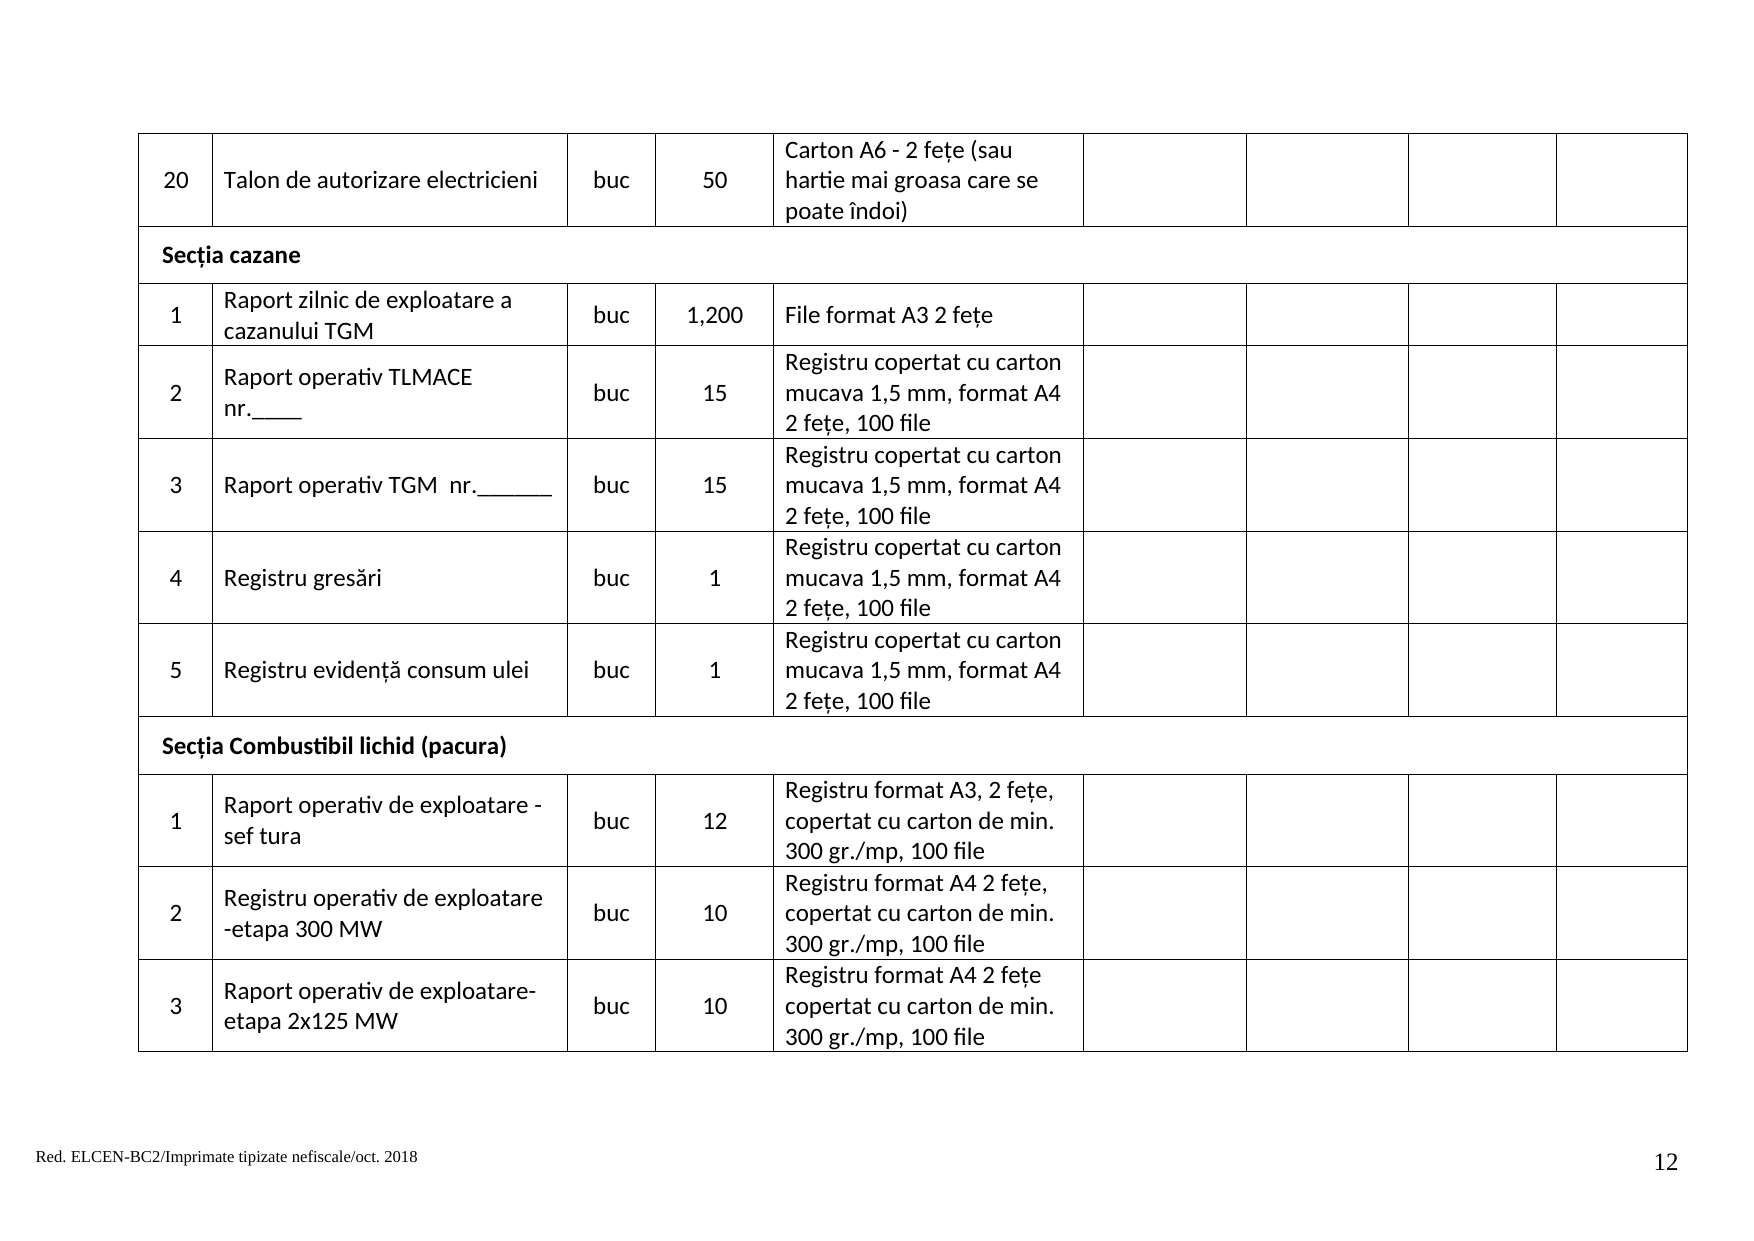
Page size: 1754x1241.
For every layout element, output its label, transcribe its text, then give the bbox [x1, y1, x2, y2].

table_cell [1557, 284, 1687, 345]
table_cell buc [568, 532, 655, 623]
table_cell 15 [656, 439, 773, 531]
table_cell [1409, 284, 1556, 345]
table_cell Registru copertat cu carton mucava 1,5 mm, format A4 2 feţe, 100 file [774, 532, 1083, 623]
table_cell Registru copertat cu carton mucava 1,5 mm, format A4 2 feţe, 100 file [774, 624, 1083, 716]
table_cell [1084, 346, 1246, 438]
table_cell [1557, 532, 1687, 623]
table_cell Raport operativ TLMACE nr.____ [213, 346, 567, 438]
table_cell buc [568, 346, 655, 438]
table_cell 50 [656, 134, 773, 226]
table_cell 1,200 [656, 284, 773, 345]
table_cell [1557, 624, 1687, 716]
table_cell [1247, 775, 1408, 866]
table_cell Raport zilnic de exploatare a cazanului TGM [213, 284, 567, 345]
table_cell [1084, 867, 1246, 959]
table_cell 10 [656, 867, 773, 959]
table_cell [1409, 346, 1556, 438]
table_cell 10 [656, 960, 773, 1051]
table_cell [1247, 346, 1408, 438]
table_cell Registru operativ de exploatare -etapa 300 MW [213, 867, 567, 959]
table_cell Raport operativ TGM nr.______ [213, 439, 567, 531]
table_cell [1247, 624, 1408, 716]
table_cell 2 [139, 346, 212, 438]
table_cell [1247, 439, 1408, 531]
table_cell Talon de autorizare electricieni [213, 134, 567, 226]
table_cell [1084, 284, 1246, 345]
table_cell 1 [139, 284, 212, 345]
table_cell 15 [656, 346, 773, 438]
table_cell 5 [139, 624, 212, 716]
table_cell [1084, 532, 1246, 623]
table_cell Registru copertat cu carton mucava 1,5 mm, format A4 2 feţe, 100 file [774, 346, 1083, 438]
table_cell [1557, 134, 1687, 226]
table_cell [1557, 439, 1687, 531]
table_cell 3 [139, 439, 212, 531]
table_cell [1409, 960, 1556, 1051]
table_cell buc [568, 867, 655, 959]
table_cell [1409, 439, 1556, 531]
table_cell [1247, 960, 1408, 1051]
table_cell buc [568, 775, 655, 866]
table_cell [1409, 134, 1556, 226]
table_cell [1247, 867, 1408, 959]
table_cell Registru evidenţă consum ulei [213, 624, 567, 716]
table_cell Secţia Combustibil lichid (pacura) [139, 717, 1687, 773]
table_cell Raport operativ de exploatare - sef tura [213, 775, 567, 866]
table_cell 4 [139, 532, 212, 623]
table_cell [1247, 284, 1408, 345]
table_cell Registru copertat cu carton mucava 1,5 mm, format A4 2 feţe, 100 file [774, 439, 1083, 531]
table_cell 20 [139, 134, 212, 226]
table_cell Secţia cazane [139, 227, 1687, 283]
table_cell buc [568, 960, 655, 1051]
table_cell 1 [656, 532, 773, 623]
table_cell Registru format A4 2 feţe copertat cu carton de min. 300 gr./mp, 100 file [774, 960, 1083, 1051]
table_cell [1409, 775, 1556, 866]
table_cell Raport operativ de exploatare- etapa 2x125 MW [213, 960, 567, 1051]
table_cell [1409, 867, 1556, 959]
table_cell [1557, 775, 1687, 866]
table_cell [1557, 960, 1687, 1051]
table_cell buc [568, 624, 655, 716]
table_cell [1084, 439, 1246, 531]
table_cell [774, 867, 1083, 959]
table_cell [1557, 867, 1687, 959]
table_cell buc [568, 284, 655, 345]
table_cell Registru format A3, 2 feţe, copertat cu carton de min. 300 gr./mp, 100 file [774, 775, 1083, 866]
table_cell [1557, 346, 1687, 438]
table_cell [1084, 624, 1246, 716]
table_cell File format A3 2 feţe [774, 284, 1083, 345]
table_cell [1247, 134, 1408, 226]
table_cell 1 [139, 775, 212, 866]
table_cell [1084, 775, 1246, 866]
table_cell buc [568, 439, 655, 531]
table_cell [1084, 134, 1246, 226]
table_cell [1247, 532, 1408, 623]
table_cell 2 [139, 867, 212, 959]
table_cell [1409, 532, 1556, 623]
table_cell Carton A6 - 2 feţe (sau hartie mai groasa care se poate îndoi) [774, 134, 1083, 226]
table_cell 1 [656, 624, 773, 716]
table_cell 3 [139, 960, 212, 1051]
table_cell Registru gresări [213, 532, 567, 623]
table_cell [1409, 624, 1556, 716]
table_cell 12 [656, 775, 773, 866]
table_cell [1084, 960, 1246, 1051]
table_cell buc [568, 134, 655, 226]
